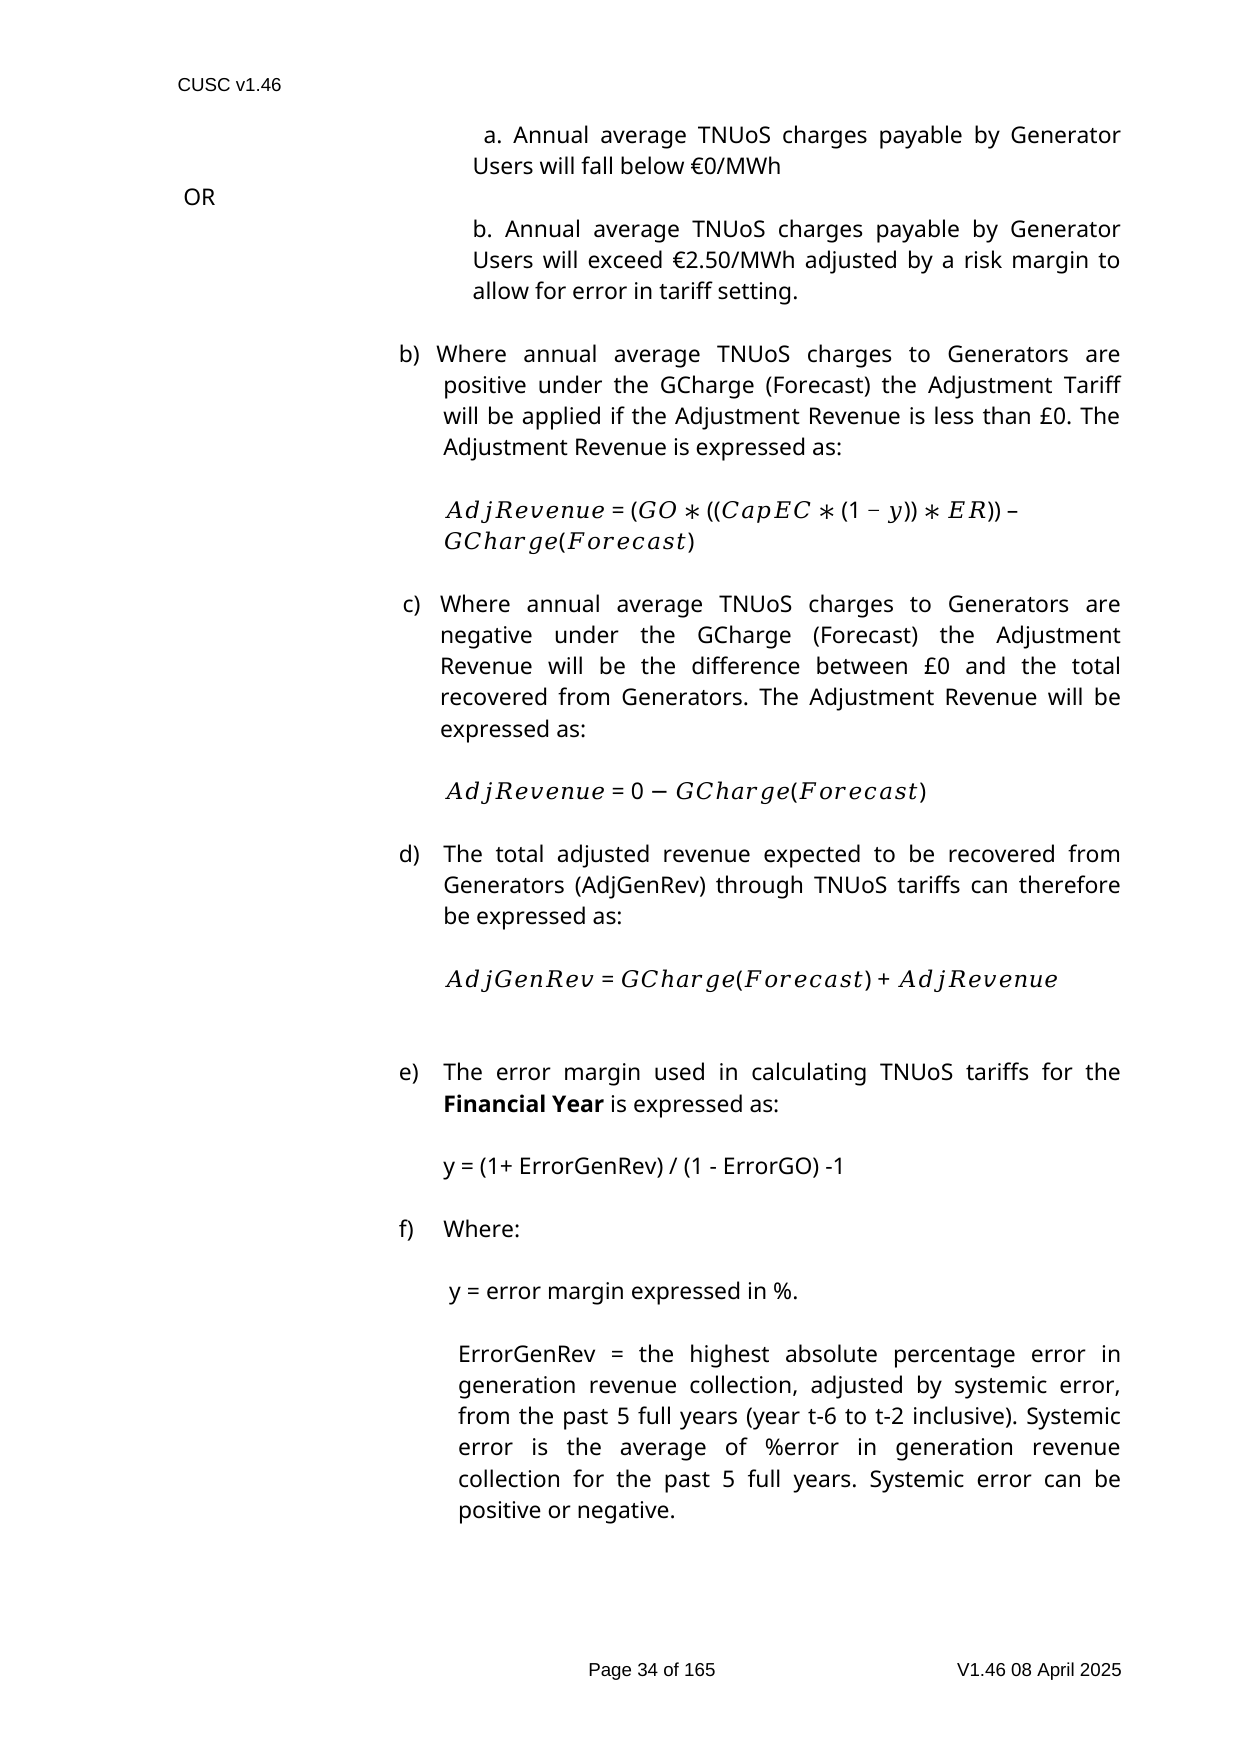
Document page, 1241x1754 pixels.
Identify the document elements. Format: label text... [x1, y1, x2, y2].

list The total adjusted revenue expected to be recovered from Generators (AdjGenRev) through TNUoS tariffs can therefore be expressed as: [399, 837, 1121, 931]
text a. Annual average TNUoS charges payable by Generator Users will fall below €0/MWh [472, 119, 1121, 181]
text 𝐺𝐶ℎ𝑎𝑟𝑔𝑒(𝐹𝑜𝑟𝑒𝑐𝑎𝑠𝑡) [443, 525, 1121, 556]
text ErrorGenRev = the highest absolute percentage error in generation revenue collection, adjusted by systemic error, from the past 5 full years (year t-6 to t-2 inclusive). Systemic error is the average of %error in generation revenue collection for the past 5 full years. Systemic error can be positive or negative. [458, 1337, 1121, 1525]
text b. Annual average TNUoS charges payable by Generator Users will exceed €2.50/MWh adjusted by a risk margin to allow for error in tariff setting. [472, 212, 1121, 306]
list Where annual average TNUoS charges to Generators are negative under the GCharge (Forecast) the Adjustment Revenue will be the difference between £0 and the total recovered from Generators. The Adjustment Revenue will be expressed as: [402, 587, 1121, 744]
text OR [177, 181, 1121, 212]
text 𝐴𝑑𝑗𝑅𝑒𝑣𝑒𝑛𝑢𝑒 = (𝐺𝑂 ∗ ((𝐶𝑎𝑝𝐸𝐶 ∗ (1 − 𝑦)) ∗ 𝐸𝑅)) – [443, 494, 1121, 525]
text y = error margin expressed in %. [413, 1275, 1121, 1306]
text 𝐴𝑑𝑗𝐺𝑒𝑛𝑅𝑒𝑣 = 𝐺𝐶ℎ𝑎𝑟𝑔𝑒(𝐹𝑜𝑟𝑒𝑐𝑎𝑠𝑡) + 𝐴𝑑𝑗𝑅𝑒𝑣𝑒𝑛𝑢𝑒 [443, 962, 1121, 994]
text y = (1+ ErrorGenRev) / (1 - ErrorGO) -1 [443, 1150, 1121, 1181]
list The error margin used in calculating TNUoS tariffs for the Financial Year is expressed as: [399, 1056, 1121, 1119]
text b) Where annual average TNUoS charges to Generators are positive under the GCharge (Forecast) the Adjustment Tariff will be applied if the Adjustment Revenue is less than £0. The Adjustment Revenue is expressed as: [399, 337, 1121, 462]
text 𝐴𝑑𝑗𝑅𝑒𝑣𝑒𝑛𝑢𝑒 = 0 − 𝐺𝐶ℎ𝑎𝑟𝑔𝑒(𝐹𝑜𝑟𝑒𝑐𝑎𝑠𝑡) [443, 775, 1121, 806]
list Where: [399, 1212, 1121, 1244]
